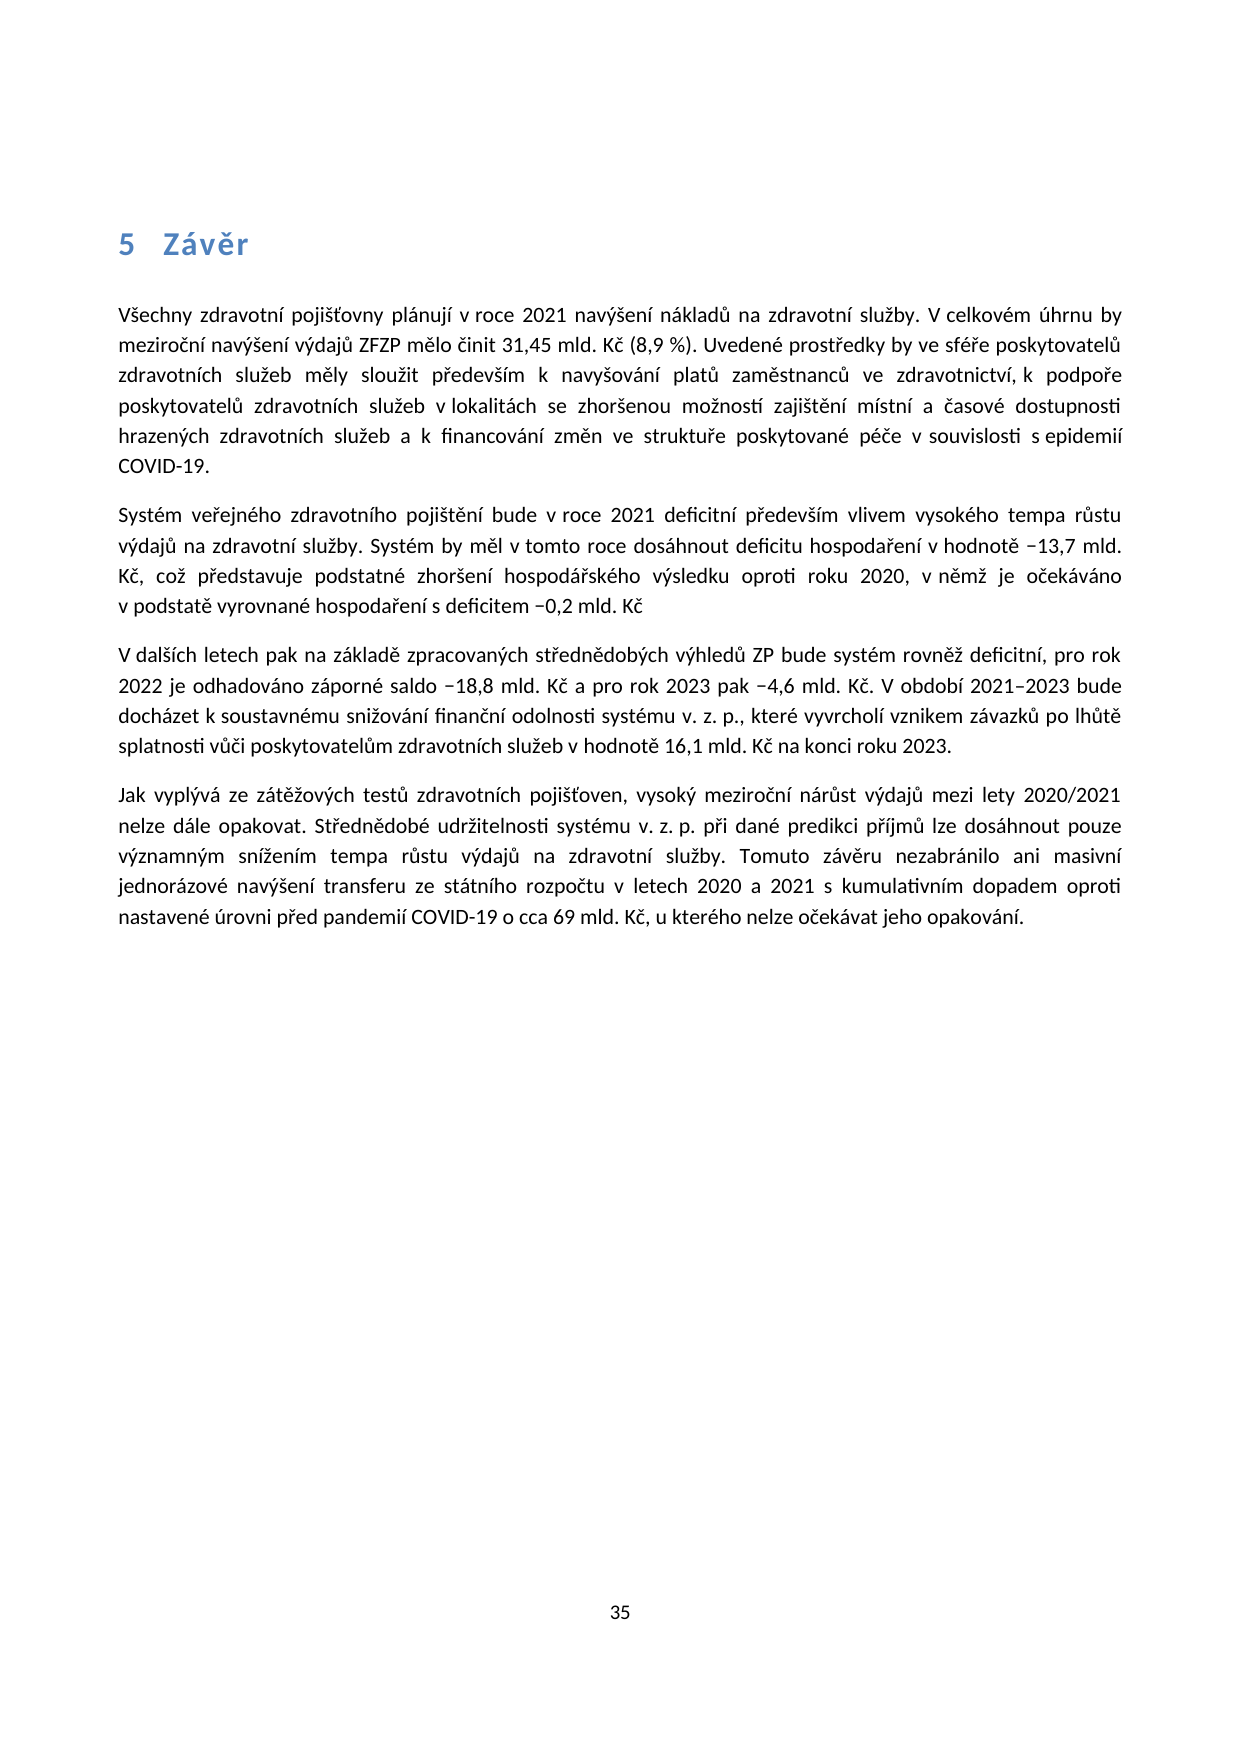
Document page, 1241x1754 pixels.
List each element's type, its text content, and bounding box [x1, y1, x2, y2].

text Systém veřejného zdravotního pojištění bude v roce 2021 deficitní především vlivem vysokého tempa růstu výdajů na zdravotní služby. Systém by měl v tomto roce dosáhnout deficitu hospodaření v hodnotě −13,7 mld. Kč, což představuje podstatné zhoršení hospodářského výsledku oproti roku 2020, v němž je očekáváno v podstatě vyrovnané hospodaření s deficitem −0,2 mld. Kč [118, 502, 1122, 619]
text Jak vyplývá ze zátěžových testů zdravotních pojišťoven, vysoký meziroční nárůst výdajů mezi lety 2020/2021 nelze dále opakovat. Střednědobé udržitelnosti systému v. z. p. při dané predikci příjmů lze dosáhnout pouze významným snížením tempa růstu výdajů na zdravotní služby. Tomuto závěru nezabránilo ani masivní jednorázové navýšení transferu ze státního rozpočtu v letech 2020 a 2021 s kumulativním dopadem oproti nastavené úrovni před pandemií COVID-19 o cca 69 mld. Kč, u kterého nelze očekávat jeho opakování. [118, 782, 1122, 929]
text V dalších letech pak na základě zpracovaných střednědobých výhledů ZP bude systém rovněž deficitní, pro rok 2022 je odhadováno záporné saldo −18,8 mld. Kč a pro rok 2023 pak −4,6 mld. Kč. V období 2021–2023 bude docházet k soustavnému snižování finanční odolnosti systému v. z. p., které vyvrcholí vznikem závazků po lhůtě splatnosti vůči poskytovatelům zdravotních služeb v hodnotě 16,1 mld. Kč na konci roku 2023. [118, 642, 1122, 759]
subtitle Závěr [118, 223, 1122, 263]
text Všechny zdravotní pojišťovny plánují v roce 2021 navýšení nákladů na zdravotní služby. V celkovém úhrnu by meziroční navýšení výdajů ZFZP mělo činit 31,45 mld. Kč (8,9 %). Uvedené prostředky by ve sféře poskytovatelů zdravotních služeb měly sloužit především k navyšování platů zaměstnanců ve zdravotnictví, k podpoře poskytovatelů zdravotních služeb v lokalitách se zhoršenou možností zajištění místní a časové dostupnosti hrazených zdravotních služeb a k financování změn ve struktuře poskytované péče v souvislosti s epidemií COVID-19. [118, 301, 1122, 479]
